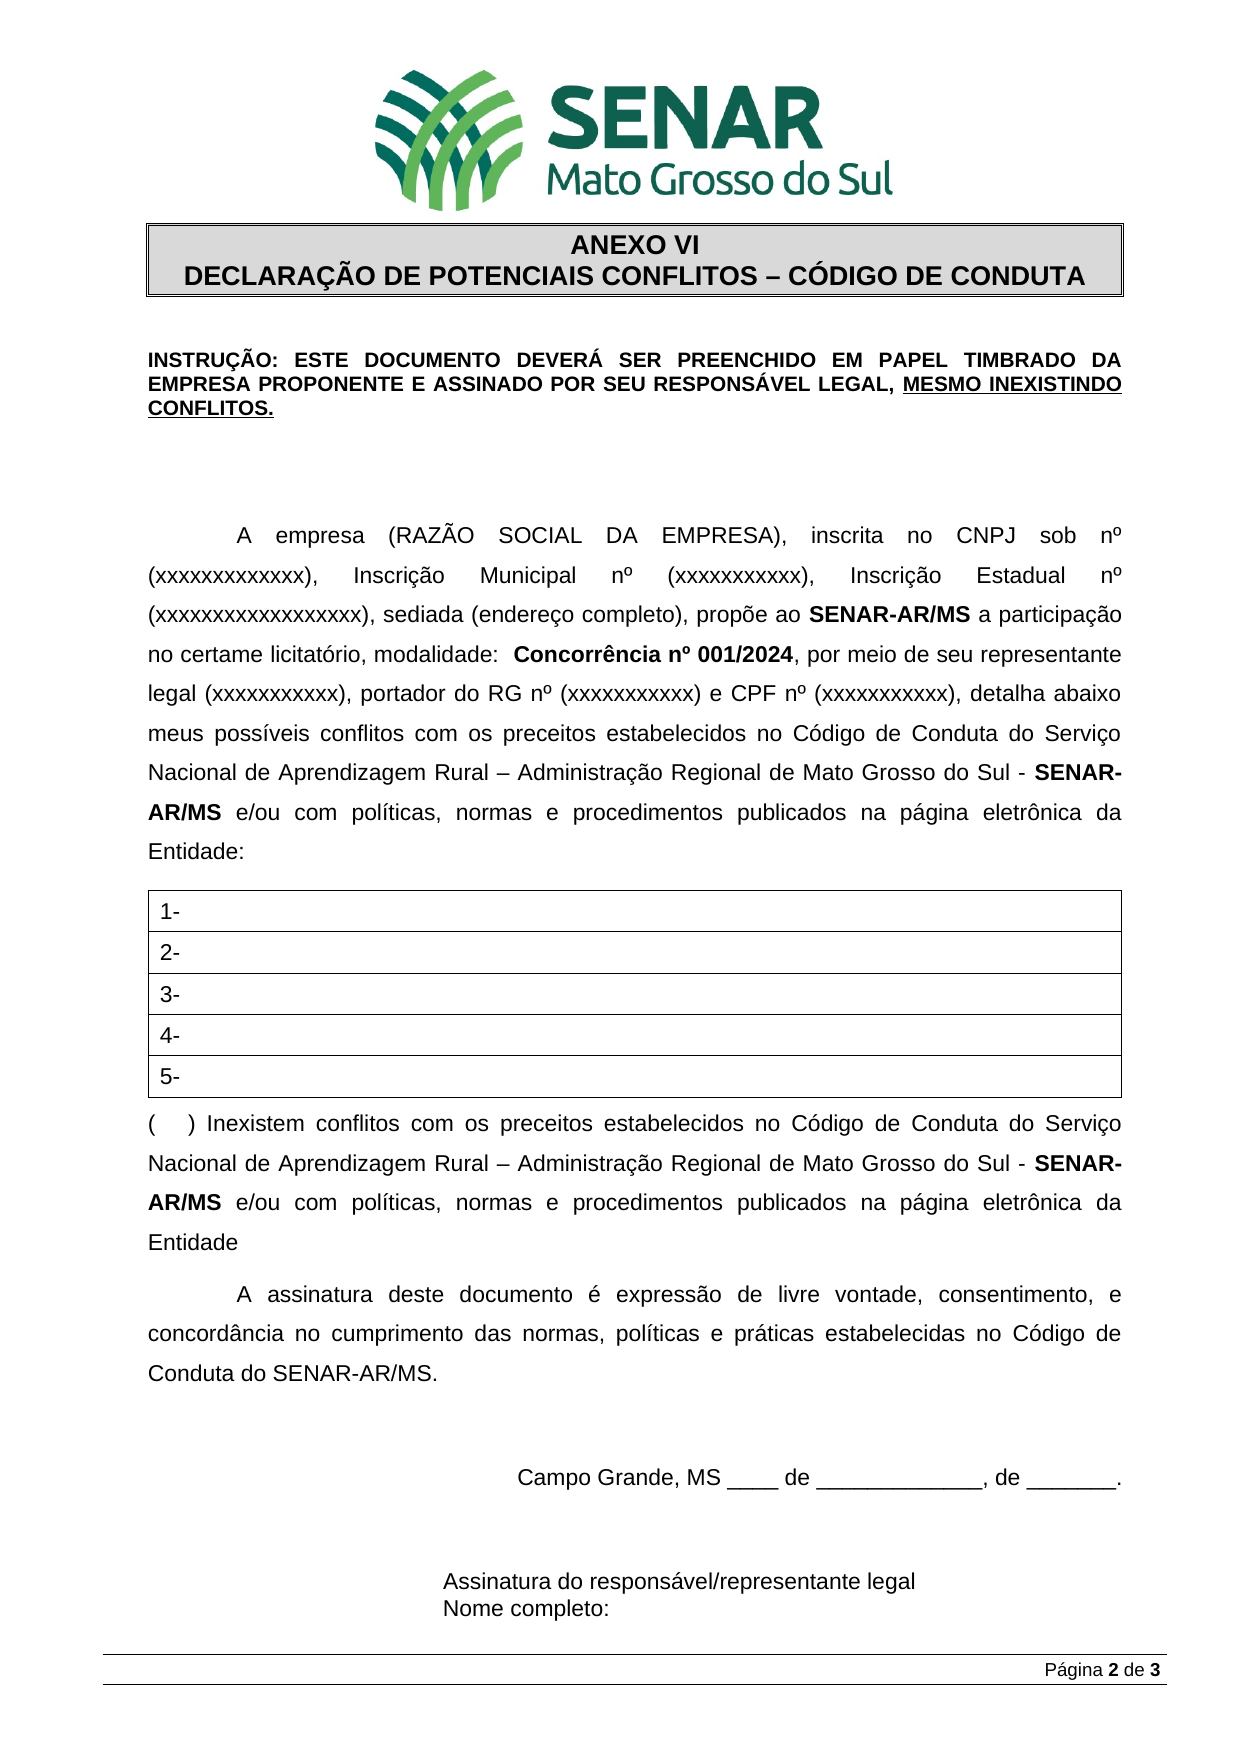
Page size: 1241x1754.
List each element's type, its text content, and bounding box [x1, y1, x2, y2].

table_cell 5- [149, 1056, 1121, 1097]
table_header ANEXO VI DECLARAÇÃO DE POTENCIAIS CONFLITOS – CÓDIGO DE CONDUTA [149, 226, 1121, 294]
text A empresa (RAZÃO SOCIAL DA EMPRESA), inscrita no CNPJ sob nº (xxxxxxxxxxxxx), Inscrição Municipal nº (xxxxxxxxxxx), Inscrição Estadual nº (xxxxxxxxxxxxxxxxxx), sediada (endereço completo), propõe ao SENAR-AR/MS a participação no certame licitatório, modalidade: Concorrência nº 001/2024, por meio de seu representante legal (xxxxxxxxxxx), portador do RG nº (xxxxxxxxxxx) e CPF nº (xxxxxxxxxxx), detalha abaixo meus possíveis conflitos com os preceitos estabelecidos no Código de Conduta do Serviço Nacional de Aprendizagem Rural – Administração Regional de Mato Grosso do Sul - SENAR-AR/MS e/ou com políticas, normas e procedimentos publicados na página eletrônica da Entidade: [148, 522, 1122, 864]
table_cell 2- [149, 932, 1121, 973]
text INSTRUÇÃO: ESTE DOCUMENTO DEVERÁ SER PREENCHIDO EM PAPEL TIMBRADO DA EMPRESA PROPONENTE E ASSINADO POR SEU RESPONSÁVEL LEGAL, MESMO INEXISTINDO CONFLITOS. [148, 348, 1122, 420]
text Nome completo: [354, 1594, 1122, 1621]
text Campo Grande, MS ____ de _____________, de _______. [148, 1463, 1122, 1490]
table_cell 3- [149, 974, 1121, 1014]
picture [365, 59, 905, 223]
text Assinatura do responsável/representante legal [148, 1568, 1122, 1594]
text A assinatura deste documento é expressão de livre vontade, consentimento, e concordância no cumprimento das normas, políticas e práticas estabelecidas no Código de Conduta do SENAR-AR/MS. [148, 1281, 1122, 1386]
table_cell 4- [149, 1015, 1121, 1055]
text ( ) Inexistem conflitos com os preceitos estabelecidos no Código de Conduta do Serviço Nacional de Aprendizagem Rural – Administração Regional de Mato Grosso do Sul - SENAR-AR/MS e/ou com políticas, normas e procedimentos publicados na página eletrônica da Entidade [148, 1110, 1122, 1255]
table_header 1- [149, 891, 1121, 931]
